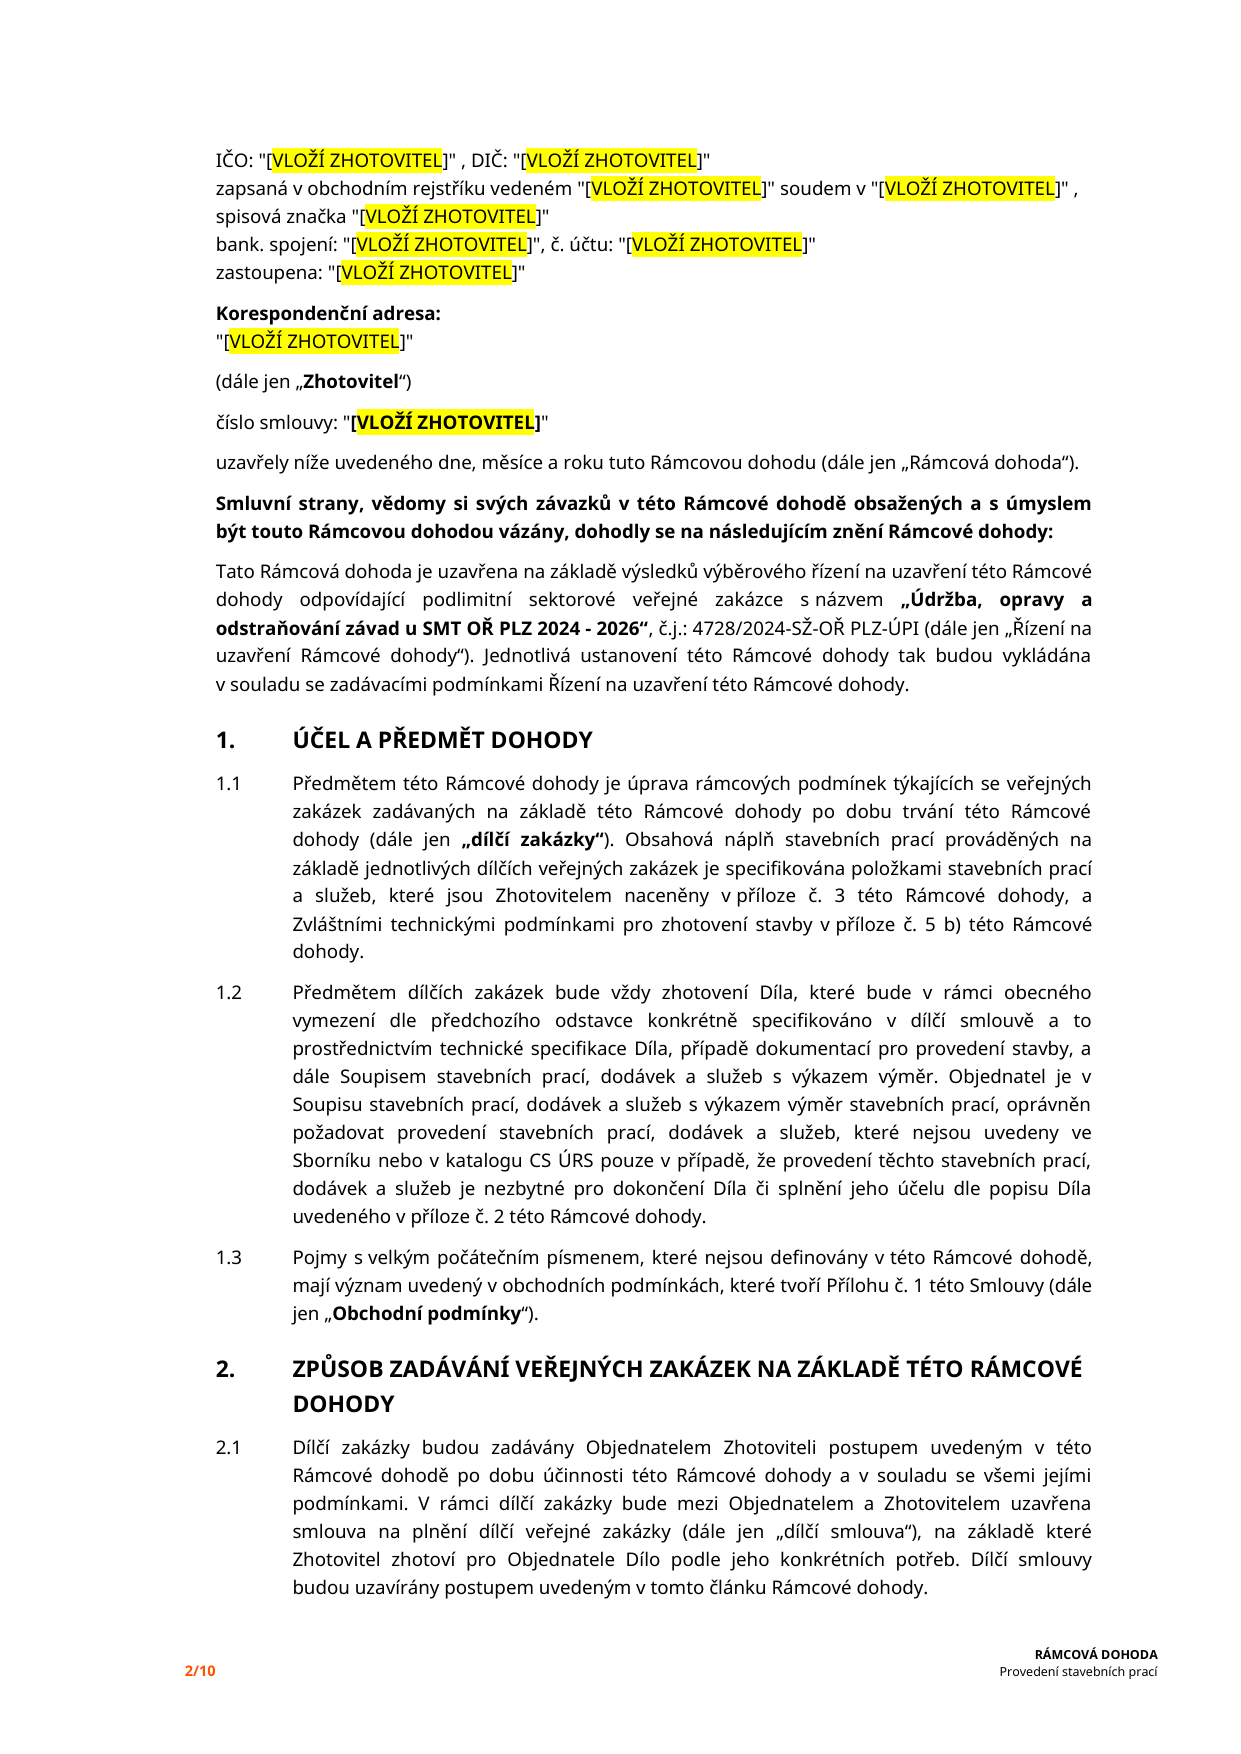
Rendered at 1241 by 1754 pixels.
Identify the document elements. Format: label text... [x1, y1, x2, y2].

text uzavřely níže uvedeného dne, měsíce a roku tuto Rámcovou dohodu (dále jen „Rámcová dohoda“). [216, 450, 1093, 475]
text Tato Rámcová dohoda je uzavřena na základě výsledků výběrového řízení na uzavření této Rámcové dohody odpovídající podlimitní sektorové veřejné zakázce s názvem „Údržba, opravy a odstraňování závad u SMT OŘ PLZ 2024 - 2026“, č.j.: 4728/2024-SŽ-OŘ PLZ-ÚPI (dále jen „Řízení na uzavření Rámcové dohody“). Jednotlivá ustanovení této Rámcové dohody tak budou vykládána v souladu se zadávacími podmínkami Řízení na uzavření této Rámcové dohody. [216, 559, 1093, 696]
text číslo smlouvy: "[VLOŽÍ ZHOTOVITEL]" [216, 409, 357, 435]
text Předmětem této Rámcové dohody je úprava rámcových podmínek týkajících se veřejných zakázek zadávaných na základě této Rámcové dohody po dobu trvání této Rámcové dohody (dále jen „dílčí zakázky“). Obsahová náplň stavebních prací prováděných na základě jednotlivých dílčích veřejných zakázek je specifikována položkami stavebních prací a služeb, které jsou Zhotovitelem naceněny v příloze č. 3 této Rámcové dohody, a Zvláštními technickými podmínkami pro zhotovení stavby v příloze č. 5 b) této Rámcové dohody. [216, 771, 1093, 964]
text (dále jen „Zhotovitel“) [216, 369, 1093, 394]
text ÚČEL A PŘEDMĚT DOHODY [216, 724, 1093, 755]
text Předmětem dílčích zakázek bude vždy zhotovení Díla, které bude v rámci obecného vymezení dle předchozího odstavce konkrétně specifikováno v dílčí smlouvě a to prostřednictvím technické specifikace Díla, případě dokumentací pro provedení stavby, a dále Soupisem stavebních prací, dodávek a služeb s výkazem výměr. Objednatel je v Soupisu stavebních prací, dodávek a služeb s výkazem výměr stavebních prací, oprávněn požadovat provedení stavebních prací, dodávek a služeb, které nejsou uvedeny ve Sborníku nebo v katalogu CS ÚRS pouze v případě, že provedení těchto stavebních prací, dodávek a služeb je nezbytné pro dokončení Díla či splnění jeho účelu dle popisu Díla uvedeného v příloze č. 2 této Rámcové dohody. [216, 979, 1093, 1229]
text Smluvní strany, vědomy si svých závazků v této Rámcové dohodě obsažených a s úmyslem být touto Rámcovou dohodou vázány, dohodly se na následujícím znění Rámcové dohody: [216, 490, 1093, 544]
text bank. spojení: "[VLOŽÍ ZHOTOVITEL]", č. účtu: "[VLOŽÍ ZHOTOVITEL]" [802, 232, 1093, 257]
text "[VLOŽÍ ZHOTOVITEL]" [399, 328, 1093, 354]
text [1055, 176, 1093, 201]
text číslo smlouvy: "[VLOŽÍ ZHOTOVITEL]" [534, 409, 1093, 435]
text zapsaná v obchodním rejstříku vedeném "[VLOŽÍ ZHOTOVITEL]" soudem v "[VLOŽÍ ZHOTOVITEL]" , [216, 176, 591, 201]
text Dílčí zakázky budou zadávány Objednatelem Zhotoviteli postupem uvedeným v této Rámcové dohodě po dobu účinnosti této Rámcové dohody a v souladu se všemi jejími podmínkami. V rámci dílčí zakázky bude mezi Objednatelem a Zhotovitelem uzavřena smlouva na plnění dílčí veřejné zakázky (dále jen „dílčí smlouva“), na základě které Zhotovitel zhotoví pro Objednatele Dílo podle jeho konkrétních potřeb. Dílčí smlouvy budou uzavírány postupem uvedeným v tomto článku Rámcové dohody. [216, 1434, 1093, 1600]
text IČO: "[VLOŽÍ ZHOTOVITEL]" , DIČ: "[VLOŽÍ ZHOTOVITEL]" [216, 147, 1093, 173]
text Pojmy s velkým počátečním písmenem, které nejsou definovány v této Rámcové dohodě, mají význam uvedený v obchodních podmínkách, které tvoří Přílohu č. 1 této Smlouvy (dále jen „Obchodní podmínky“). [216, 1244, 1093, 1326]
text Korespondenční adresa: [216, 300, 1093, 326]
text zastoupena: "[VLOŽÍ ZHOTOVITEL]" [216, 259, 1093, 285]
text spisová značka "[VLOŽÍ ZHOTOVITEL]" [216, 203, 1093, 229]
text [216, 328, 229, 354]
text ZPŮSOB ZADÁVÁNÍ VEŘEJNÝCH ZAKÁZEK NA ZÁKLADĚ TÉTO RÁMCOVÉ DOHODY [216, 1353, 1093, 1419]
